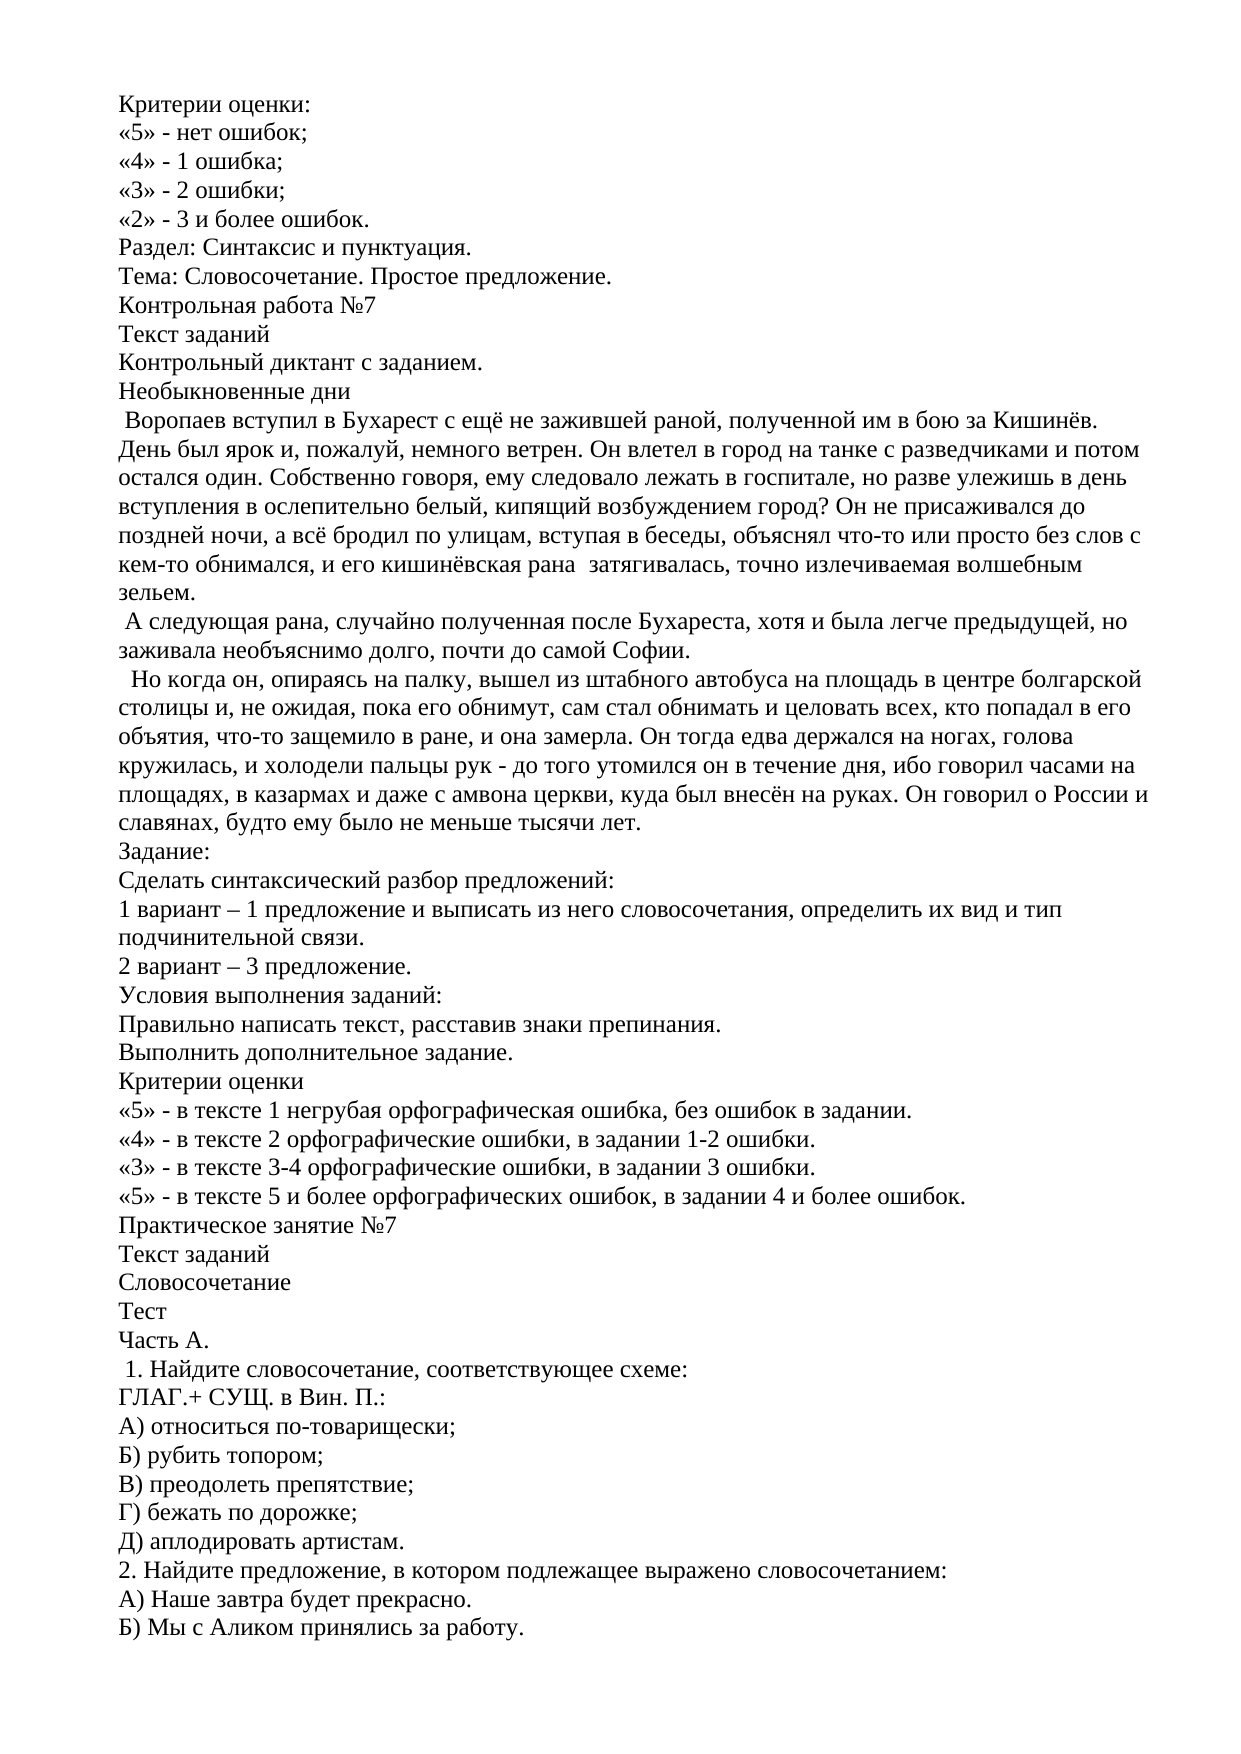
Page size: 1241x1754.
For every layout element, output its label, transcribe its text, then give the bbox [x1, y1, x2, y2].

text «3» - 2 ошибки; [118, 175, 1152, 204]
text «2» - 3 и более ошибок. [118, 204, 1152, 232]
text А) Наше завтра будет прекрасно. [118, 1584, 1152, 1612]
text Критерии оценки [118, 1066, 1152, 1095]
text «4» - 1 ошибка; [118, 146, 1152, 175]
text «3» - в тексте 3-4 орфографические ошибки, в задании 3 ошибки. [118, 1152, 1152, 1181]
text ГЛАГ.+ СУЩ. в Вин. П.: [118, 1382, 1152, 1411]
text Правильно написать текст, расставив знаки препинания. [118, 1009, 1152, 1037]
text «5» - нет ошибок; [118, 117, 1152, 146]
text Практическое занятие №7 [118, 1210, 1152, 1239]
text Тест [118, 1296, 1152, 1325]
text «5» - в тексте 5 и более орфографических ошибок, в задании 4 и более ошибок. [118, 1181, 1152, 1210]
text Задание: [118, 836, 1152, 865]
text Но когда он, опираясь на палку, вышел из штабного автобуса на площадь в центре болгарской столицы и, не ожидая, пока его обнимут, сам стал обнимать и целовать всех, кто попадал в его объятия, что-то защемило в ране, и она замерла. Он тогда едва держался на ногах, голова кружилась, и холодели пальцы рук - до того утомился он в течение дня, ибо говорил часами на площадях, в казармах и даже с амвона церкви, куда был внесён на руках. Он говорил о России и славянах, будто ему было не меньше тысячи лет. [118, 664, 1152, 836]
text А) относиться по-товарищески; [118, 1411, 1152, 1440]
text 1 вариант – 1 предложение и выписать из него словосочетания, определить их вид и тип подчинительной связи. [118, 894, 1152, 951]
text Необыкновенные дни [118, 376, 1152, 405]
text Текст заданий [118, 1239, 1152, 1267]
text Текст заданий [118, 319, 1152, 347]
text Словосочетание [118, 1267, 1152, 1296]
text «4» - в тексте 2 орфографические ошибки, в задании 1-2 ошибки. [118, 1124, 1152, 1152]
text Б) рубить топором; [118, 1440, 1152, 1469]
text 1. Найдите словосочетание, соответствующее схеме: [118, 1354, 1152, 1382]
text Раздел: Синтаксис и пунктуация. [118, 232, 1152, 261]
text Условия выполнения заданий: [118, 980, 1152, 1009]
text Критерии оценки: [118, 89, 1152, 117]
text А следующая рана, случайно полученная после Бухареста, хотя и была легче предыдущей, но заживала необъяснимо долго, почти до самой Софии. [118, 606, 1152, 664]
text Контрольный диктант с заданием. [118, 347, 1152, 376]
text 2. Найдите предложение, в котором подлежащее выражено словосочетанием: [118, 1555, 1152, 1584]
text Воропаев вступил в Бухарест с ещё не зажившей раной, полученной им в бою за Кишинёв. День был ярок и, пожалуй, немного ветрен. Он влетел в город на танке с разведчиками и потом остался один. Собственно говоря, ему следовало лежать в госпитале, но разве улежишь в день вступления в ослепительно белый, кипящий возбуждением город? Он не присаживался до поздней ночи, а всё бродил по улицам, вступая в беседы, объяснял что-то или просто без слов с кем-то обнимался, и его кишинёвская рана затягивалась, точно излечиваемая волшебным зельем. [118, 405, 1152, 606]
text 2 вариант – 3 предложение. [118, 951, 1152, 980]
text Д) аплодировать артистам. [118, 1526, 1152, 1555]
text Выполнить дополнительное задание. [118, 1037, 1152, 1066]
text Г) бежать по дорожке; [118, 1497, 1152, 1526]
text Сделать синтаксический разбор предложений: [118, 865, 1152, 894]
text В) преодолеть препятствие; [118, 1469, 1152, 1497]
text Контрольная работа №7 [118, 290, 1152, 319]
text «5» - в тексте 1 негрубая орфографическая ошибка, без ошибок в задании. [118, 1095, 1152, 1124]
text Часть А. [118, 1325, 1152, 1354]
text Б) Мы с Аликом принялись за работу. [118, 1612, 1152, 1641]
text Тема: Словосочетание. Простое предложение. [118, 261, 1152, 290]
